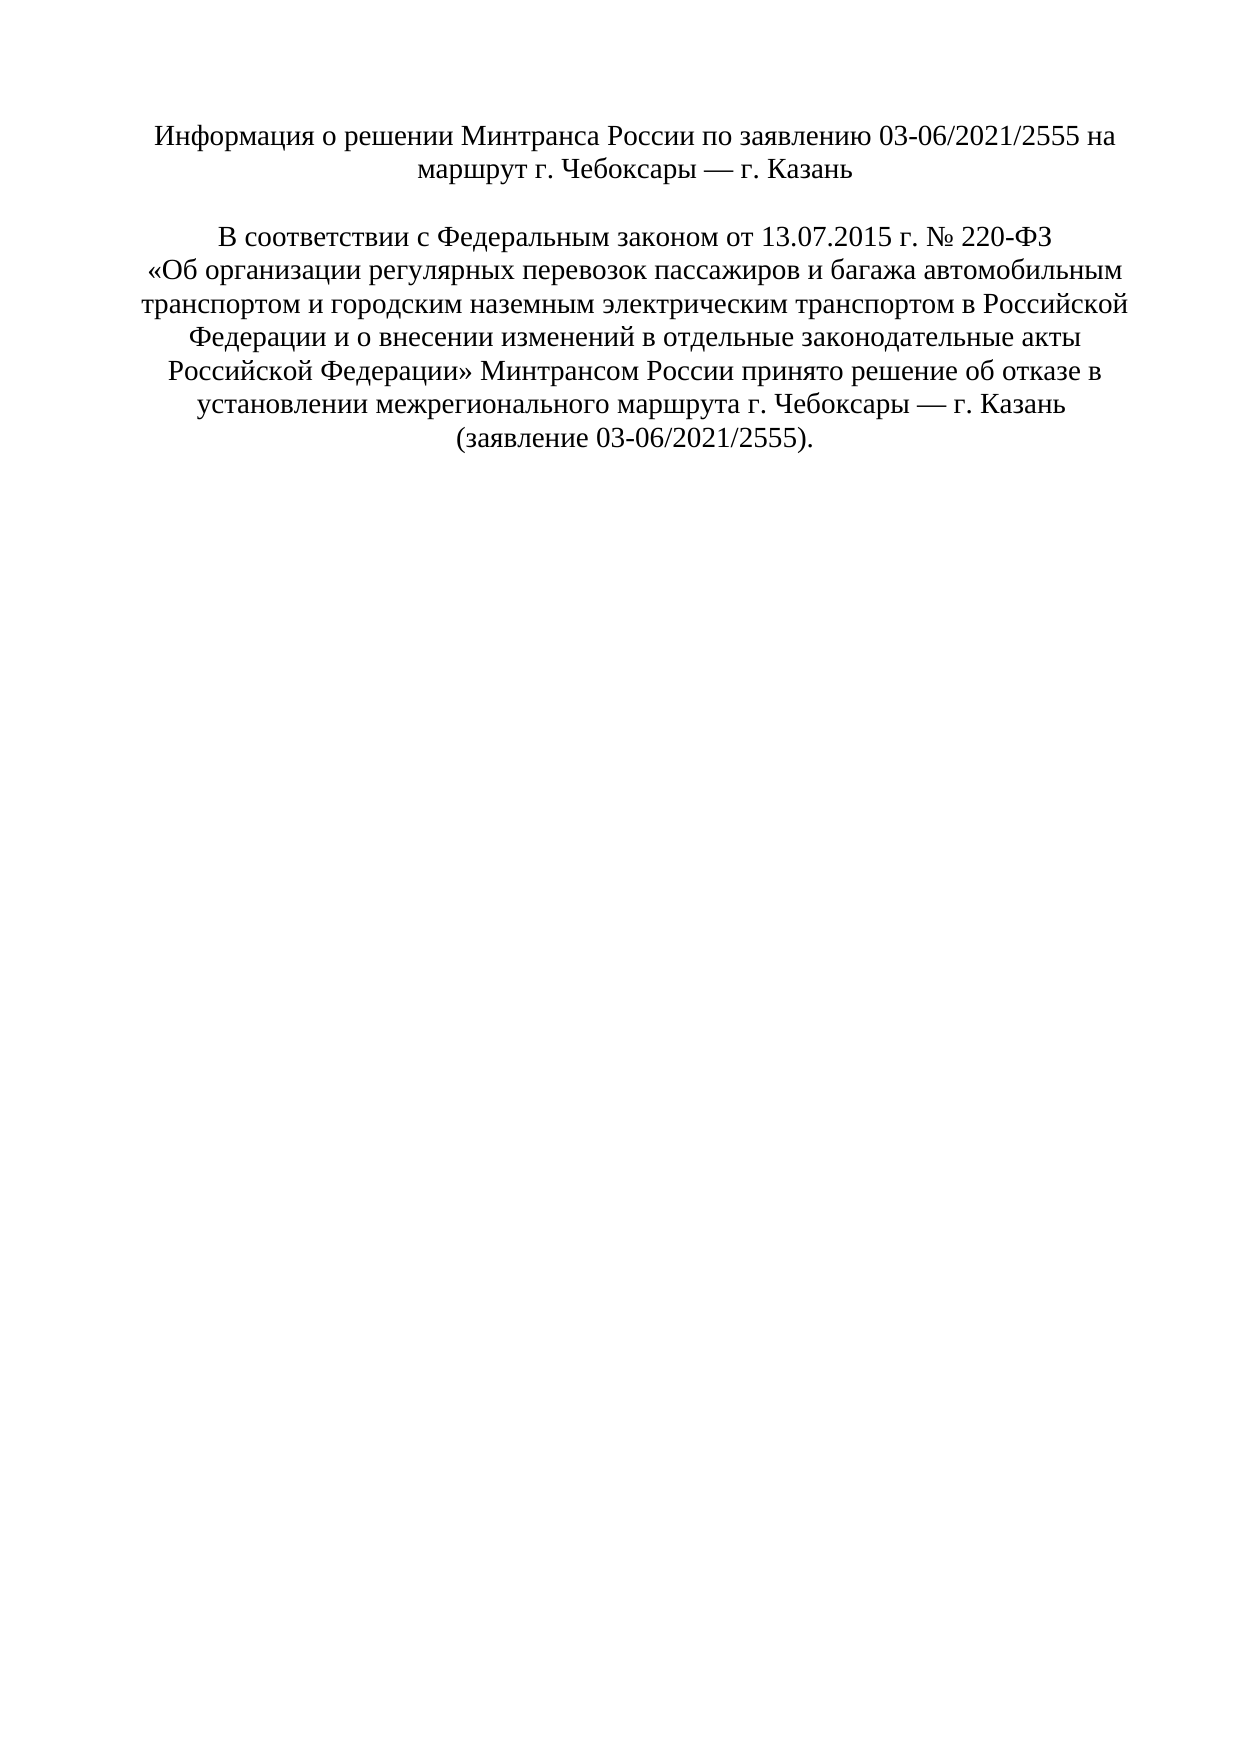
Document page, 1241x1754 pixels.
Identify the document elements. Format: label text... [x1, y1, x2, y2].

text В соответствии с Федеральным законом от 13.07.2015 г. № 220-ФЗ «Об организации регулярных перевозок пассажиров и багажа автомобильным транспортом и городским наземным электрическим транспортом в Российской Федерации и о внесении изменений в отдельные законодательные акты Российской Федерации» Минтрансом России принято решение об отказе в установлении межрегионального маршрута г. Чебоксары — г. Казань (заявление 03-06/2021/2555). [118, 219, 1152, 453]
text Информация о решении Минтранса России по заявлению 03-06/2021/2555 на маршрут г. Чебоксары — г. Казань [118, 118, 1152, 185]
